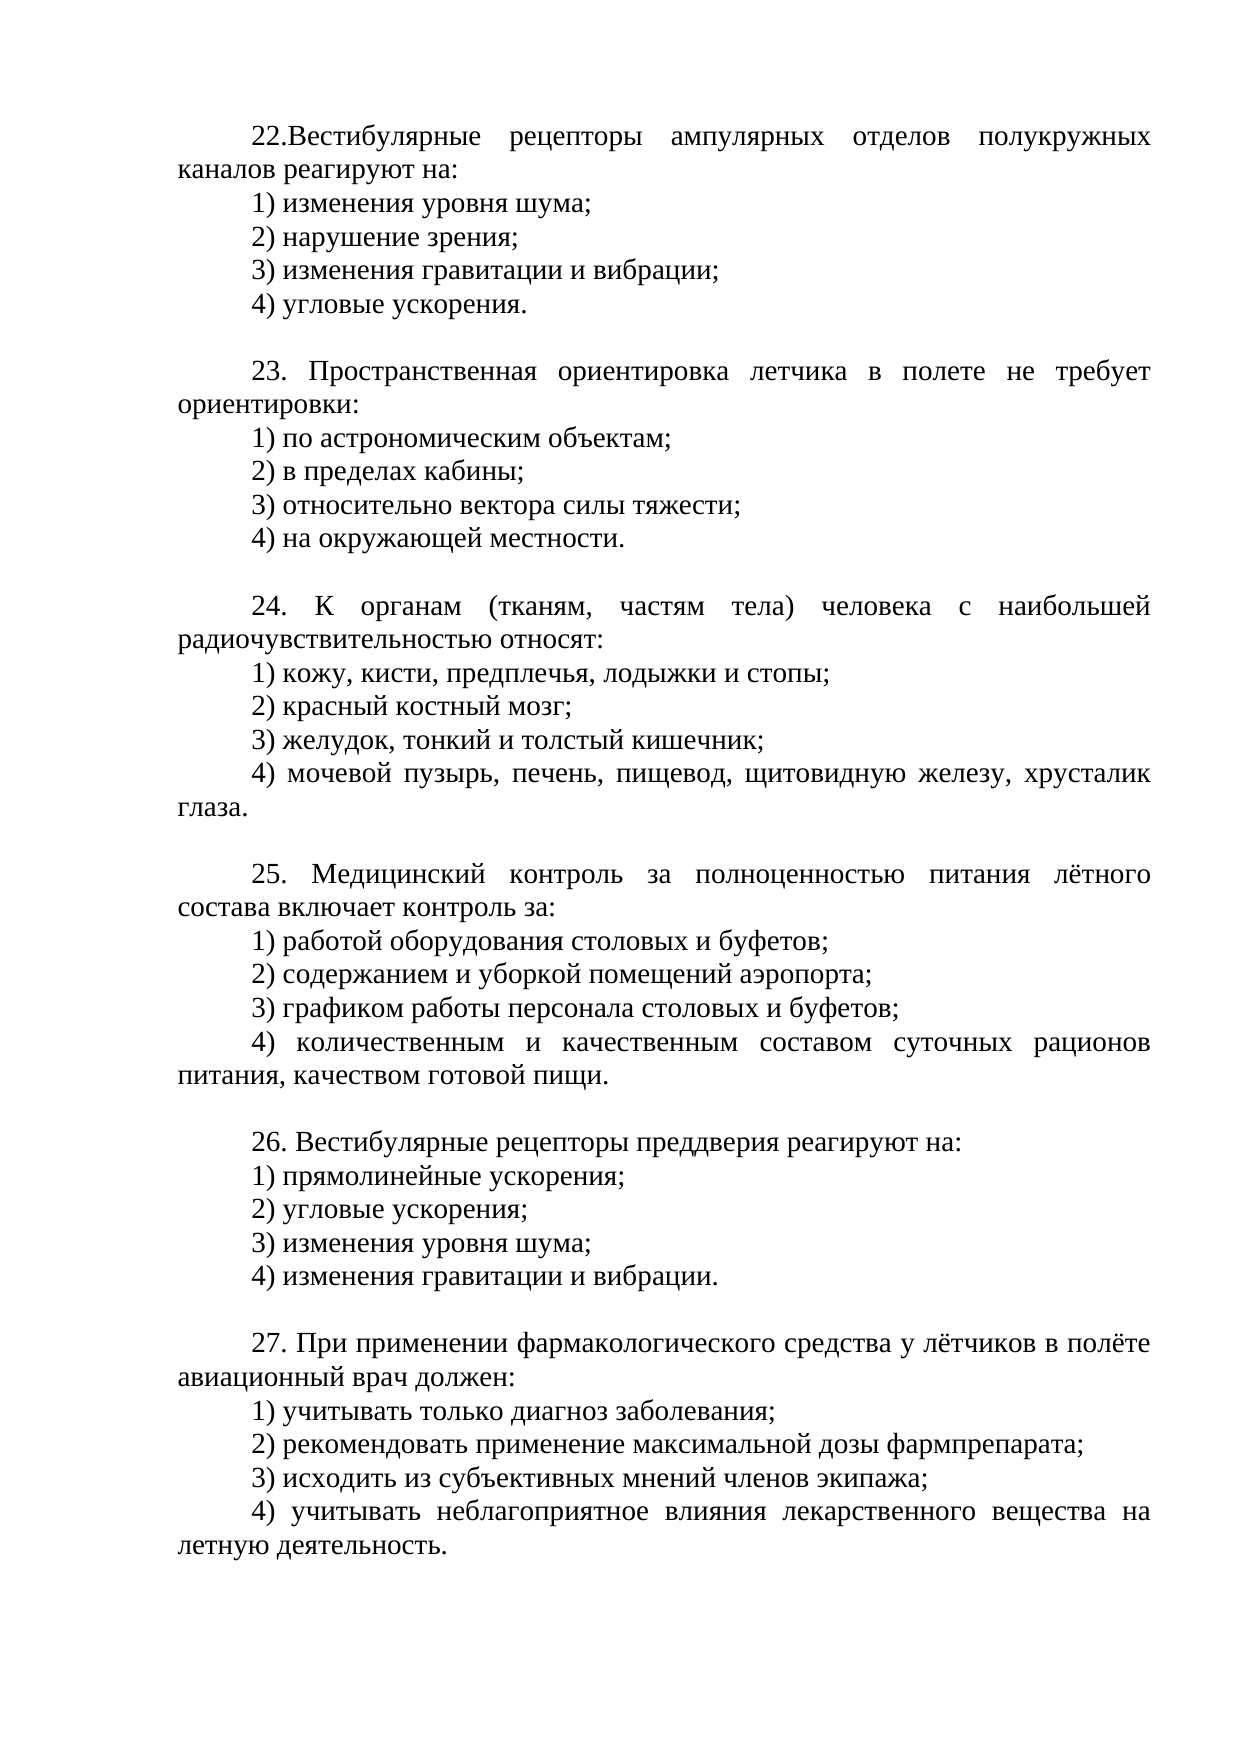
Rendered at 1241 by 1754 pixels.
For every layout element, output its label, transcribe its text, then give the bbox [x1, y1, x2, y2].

list 4) количественным и качественным составом суточных рационов питания, качеством готовой пищи. [177, 1024, 1152, 1091]
list 27. При применении фармакологического средства у лётчиков в полёте авиационный врач должен: [177, 1326, 1152, 1393]
list 2) красный костный мозг; [177, 688, 1152, 722]
list 2) нарушение зрения; [177, 219, 1152, 252]
list 2) рекомендовать применение максимальной дозы фармпрепарата; [177, 1426, 1152, 1460]
list 22.Вестибулярные рецепторы ампулярных отделов полукружных каналов реагируют на: [177, 118, 1152, 185]
list 26. Вестибулярные рецепторы преддверия реагируют на: [177, 1124, 1152, 1158]
list 1) по астрономическим объектам; [177, 420, 1152, 453]
list 25. Медицинский контроль за полноценностью питания лётного состава включает контроль за: [177, 856, 1152, 923]
list 4) на окружающей местности. [177, 521, 1152, 554]
list 4) учитывать неблагоприятное влияния лекарственного вещества на летную деятельность. [177, 1493, 1152, 1560]
list 2) в пределах кабины; [177, 453, 1152, 487]
list 2) угловые ускорения; [177, 1191, 1152, 1225]
list 1) работой оборудования столовых и буфетов; [177, 923, 1152, 957]
list 1) кожу, кисти, предплечья, лодыжки и стопы; [177, 655, 1152, 688]
list 3) исходить из субъективных мнений членов экипажа; [177, 1460, 1152, 1493]
list 3) относительно вектора силы тяжести; [177, 487, 1152, 521]
list 23. Пространственная ориентировка летчика в полете не требует ориентировки: [177, 353, 1152, 420]
list 3) желудок, тонкий и толстый кишечник; [177, 722, 1152, 755]
list 3) изменения гравитации и вибрации; [177, 252, 1152, 286]
list 4) мочевой пузырь, печень, пищевод, щитовидную железу, хрусталик глаза. [177, 755, 1152, 822]
list 4) угловые ускорения. [177, 286, 1152, 319]
list 1) учитывать только диагноз заболевания; [177, 1393, 1152, 1426]
list 3) изменения уровня шума; [177, 1225, 1152, 1258]
list 2) содержанием и уборкой помещений аэропорта; [177, 957, 1152, 990]
list 1) изменения уровня шума; [177, 185, 1152, 219]
list 24. К органам (тканям, частям тела) человека с наибольшей радиочувствительностью относят: [177, 588, 1152, 655]
list 3) графиком работы персонала столовых и буфетов; [177, 990, 1152, 1024]
list 1) прямолинейные ускорения; [177, 1158, 1152, 1191]
list 4) изменения гравитации и вибрации. [177, 1258, 1152, 1292]
